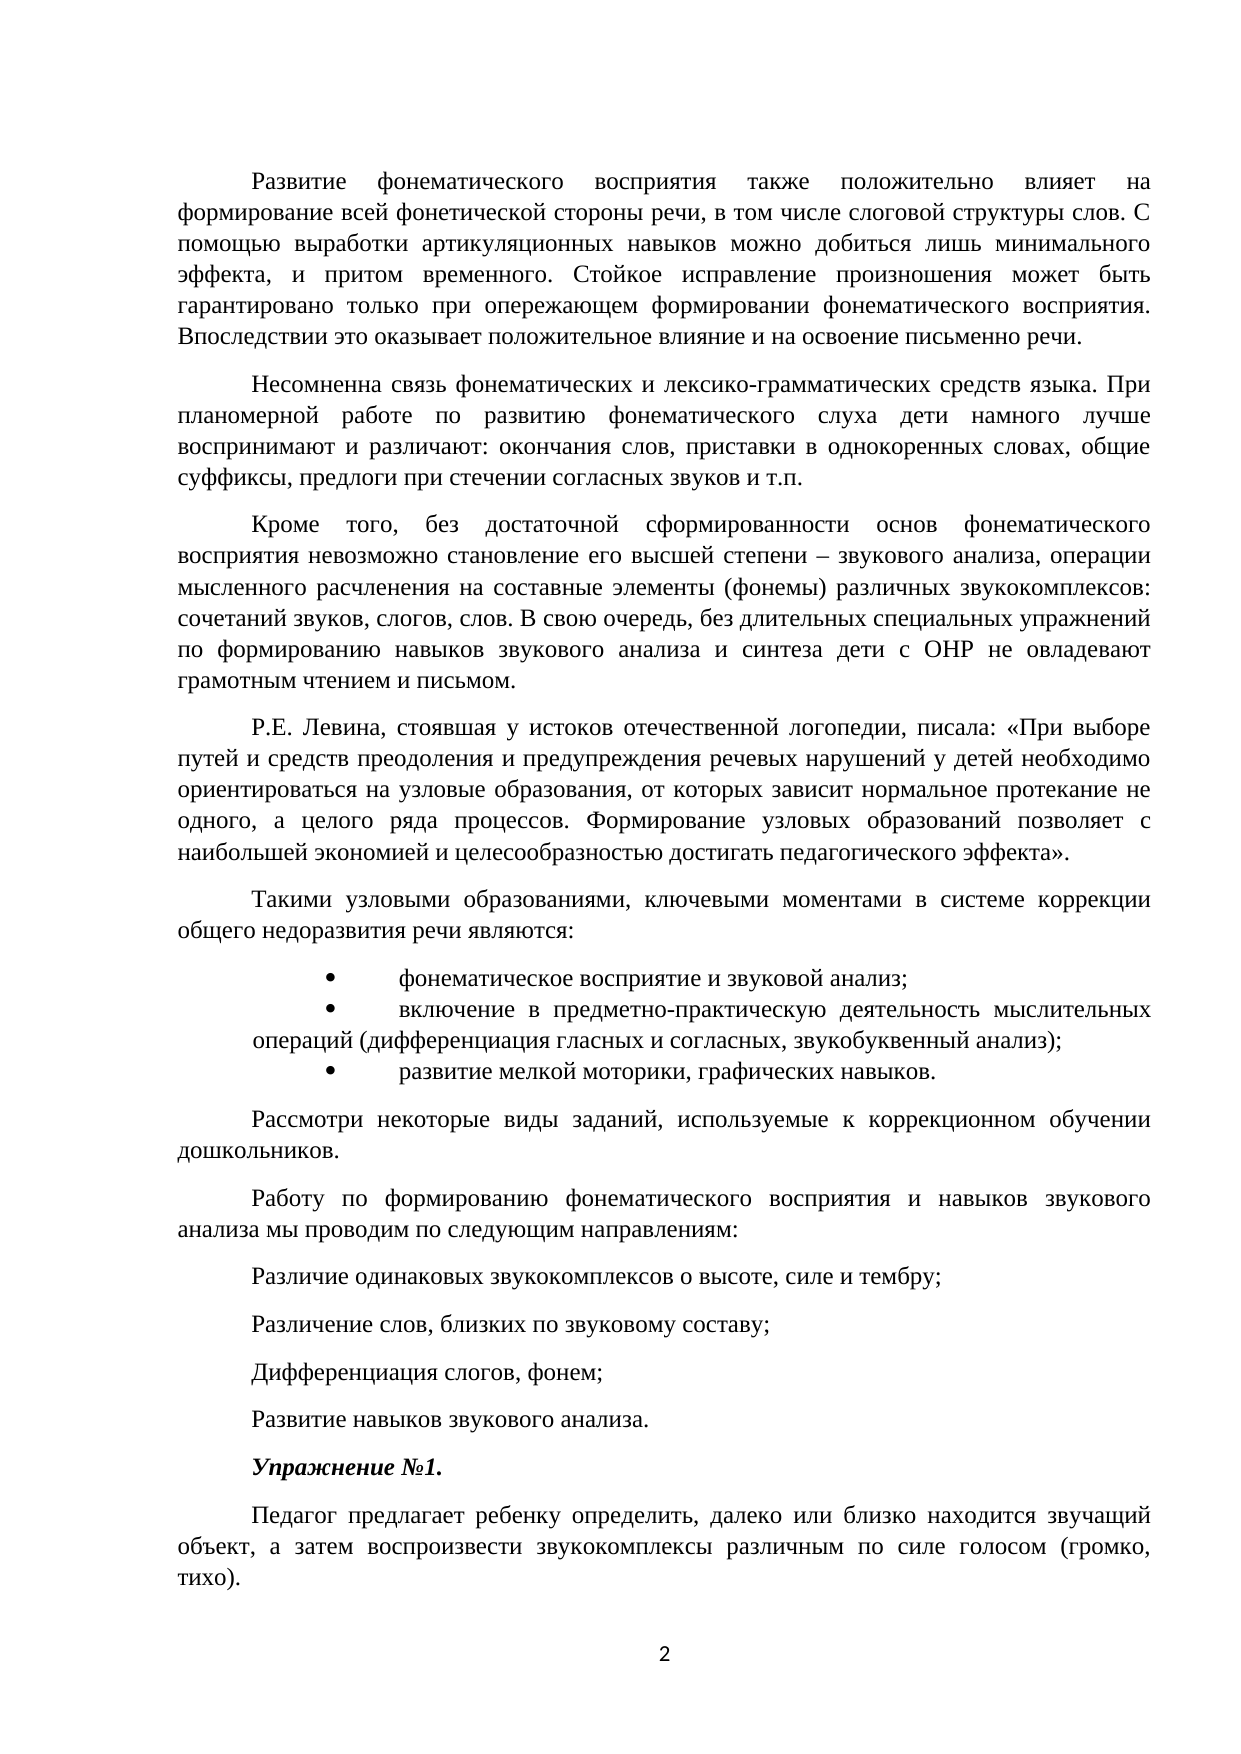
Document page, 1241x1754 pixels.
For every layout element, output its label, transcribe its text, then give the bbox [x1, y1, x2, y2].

list фонематическое восприятие и звуковой анализ; [252, 963, 1152, 992]
text Рассмотри некоторые виды заданий, используемые к коррекционном обучении дошкольников. [177, 1104, 1152, 1164]
text Кроме того, без достаточной сформированности основ фонематического восприятия невозможно становление его высшей степени – звукового анализа, операции мысленного расчленения на составные элементы (фонемы) различных звукокомплексов: сочетаний звуков, слогов, слов. В свою очередь, без длительных специальных упражнений по формированию навыков звукового анализа и синтеза дети с ОНР не овладевают грамотным чтением и письмом. [177, 509, 1152, 693]
text Педагог предлагает ребенку определить, далеко или близко находится звучащий объект, а затем воспроизвести звукокомплексы различным по силе голосом (громко, тихо). [177, 1500, 1152, 1591]
text Несомненна связь фонематических и лексико-грамматических средств языка. При планомерной работе по развитию фонематического слуха дети намного лучше воспринимают и различают: окончания слов, приставки в однокоренных словах, общие суффиксы, предлоги при стечении согласных звуков и т.п. [177, 369, 1152, 491]
text Различие одинаковых звукокомплексов о высоте, силе и тембру; [177, 1261, 1152, 1290]
text Развитие навыков звукового анализа. [177, 1404, 1152, 1433]
text Различение слов, близких по звуковому составу; [177, 1309, 1152, 1338]
list включение в предметно-практическую деятельность мыслительных операций (дифференциация гласных и согласных, звукобуквенный анализ); [252, 994, 1152, 1054]
text Упражнение №1. [177, 1452, 1152, 1481]
text Р.Е. Левина, стоявшая у истоков отечественной логопедии, писала: «При выборе путей и средств преодоления и предупреждения речевых нарушений у детей необходимо ориентироваться на узловые образования, от которых зависит нормальное протекание не одного, а целого ряда процессов. Формирование узловых образований позволяет с наибольшей экономией и целесообразностью достигать педагогического эффекта». [177, 712, 1152, 865]
text Развитие фонематического восприятия также положительно влияет на формирование всей фонетической стороны речи, в том числе слоговой структуры слов. С помощью выработки артикуляционных навыков можно добиться лишь минимального эффекта, и притом временного. Стойкое исправление произношения может быть гарантировано только при опережающем формировании фонематического восприятия. Впоследствии это оказывает положительное влияние и на освоение письменно речи. [177, 166, 1152, 350]
text Такими узловыми образованиями, ключевыми моментами в системе коррекции общего недоразвития речи являются: [177, 884, 1152, 944]
list развитие мелкой моторики, графических навыков. [252, 1056, 1152, 1085]
text Дифференциация слогов, фонем; [177, 1357, 1152, 1386]
text Работу по формированию фонематического восприятия и навыков звукового анализа мы проводим по следующим направлениям: [177, 1183, 1152, 1242]
